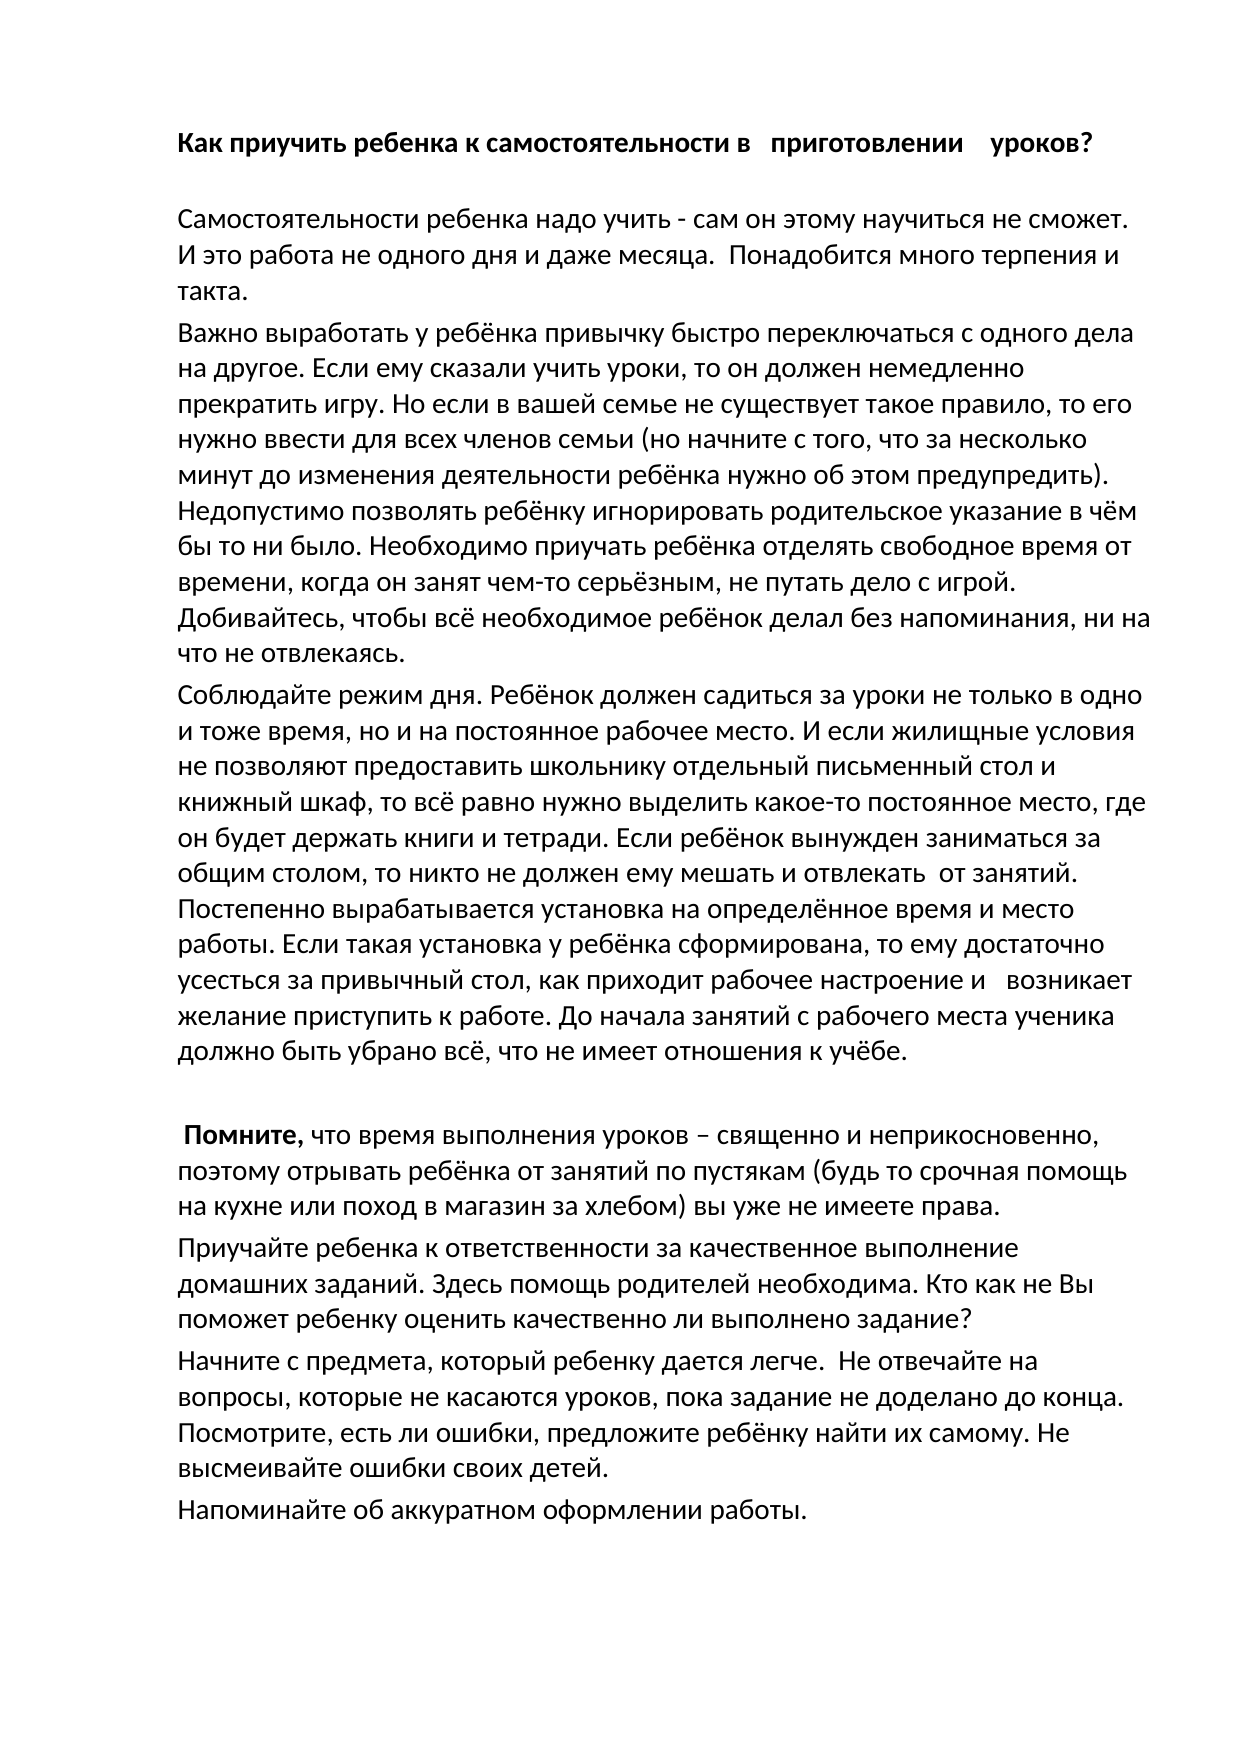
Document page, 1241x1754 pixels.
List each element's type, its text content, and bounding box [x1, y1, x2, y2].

text Начните с предмета, который ребенку дается легче. Не отвечайте на вопросы, которые не касаются уроков, пока задание не доделано до конца. Посмотрите, есть ли ошибки, предложите ребёнку найти их самому. Не высмеивайте ошибки своих детей. [177, 1342, 1152, 1485]
text Помните, что время выполнения уроков – священно и неприкосновенно, поэтому отрывать ребёнка от занятий по пустякам (будь то срочная помощь на кухне или поход в магазин за хлебом) вы уже не имеете права. [177, 1116, 1152, 1223]
text Как приучить ребенка к самостоятельности в приготовлении уроков? [177, 124, 1152, 160]
text Соблюдайте режим дня. Ребёнок должен садиться за уроки не только в одно и тоже время, но и на постоянное рабочее место. И если жилищные условия не позволяют предоставить школьнику отдельный письменный стол и книжный шкаф, то всё равно нужно выделить какое-то постоянное место, где он будет держать книги и тетради. Если ребёнок вынужден заниматься за общим столом, то никто не должен ему мешать и отвлекать от занятий. Постепенно вырабатывается установка на определённое время и место работы. Если такая установка у ребёнка сформирована, то ему достаточно усесться за привычный стол, как приходит рабочее настроение и возникает желание приступить к работе. До начала занятий с рабочего места ученика должно быть убрано всё, что не имеет отношения к учёбе. [177, 676, 1152, 1068]
text Напоминайте об аккуратном оформлении работы. [177, 1491, 1152, 1527]
text Приучайте ребенка к ответственности за качественное выполнение домашних заданий. Здесь помощь родителей необходима. Кто как не Вы поможет ребенку оценить качественно ли выполнено задание? [177, 1229, 1152, 1336]
text Самостоятельности ребенка надо учить - сам он этому научиться не сможет. И это работа не одного дня и даже месяца. Понадобится много терпения и такта. [177, 201, 1152, 307]
text Важно выработать у ребёнка привычку быстро переключаться с одного дела на другое. Если ему сказали учить уроки, то он должен немедленно прекратить игру. Но если в вашей семье не существует такое правило, то его нужно ввести для всех членов семьи (но начните с того, что за несколько минут до изменения деятельности ребёнка нужно об этом предупредить). Недопустимо позволять ребёнку игнорировать родительское указание в чём бы то ни было. Необходимо приучать ребёнка отделять свободное время от времени, когда он занят чем-то серьёзным, не путать дело с игрой. Добивайтесь, чтобы всё необходимое ребёнок делал без напоминания, ни на что не отвлекаясь. [177, 314, 1152, 670]
